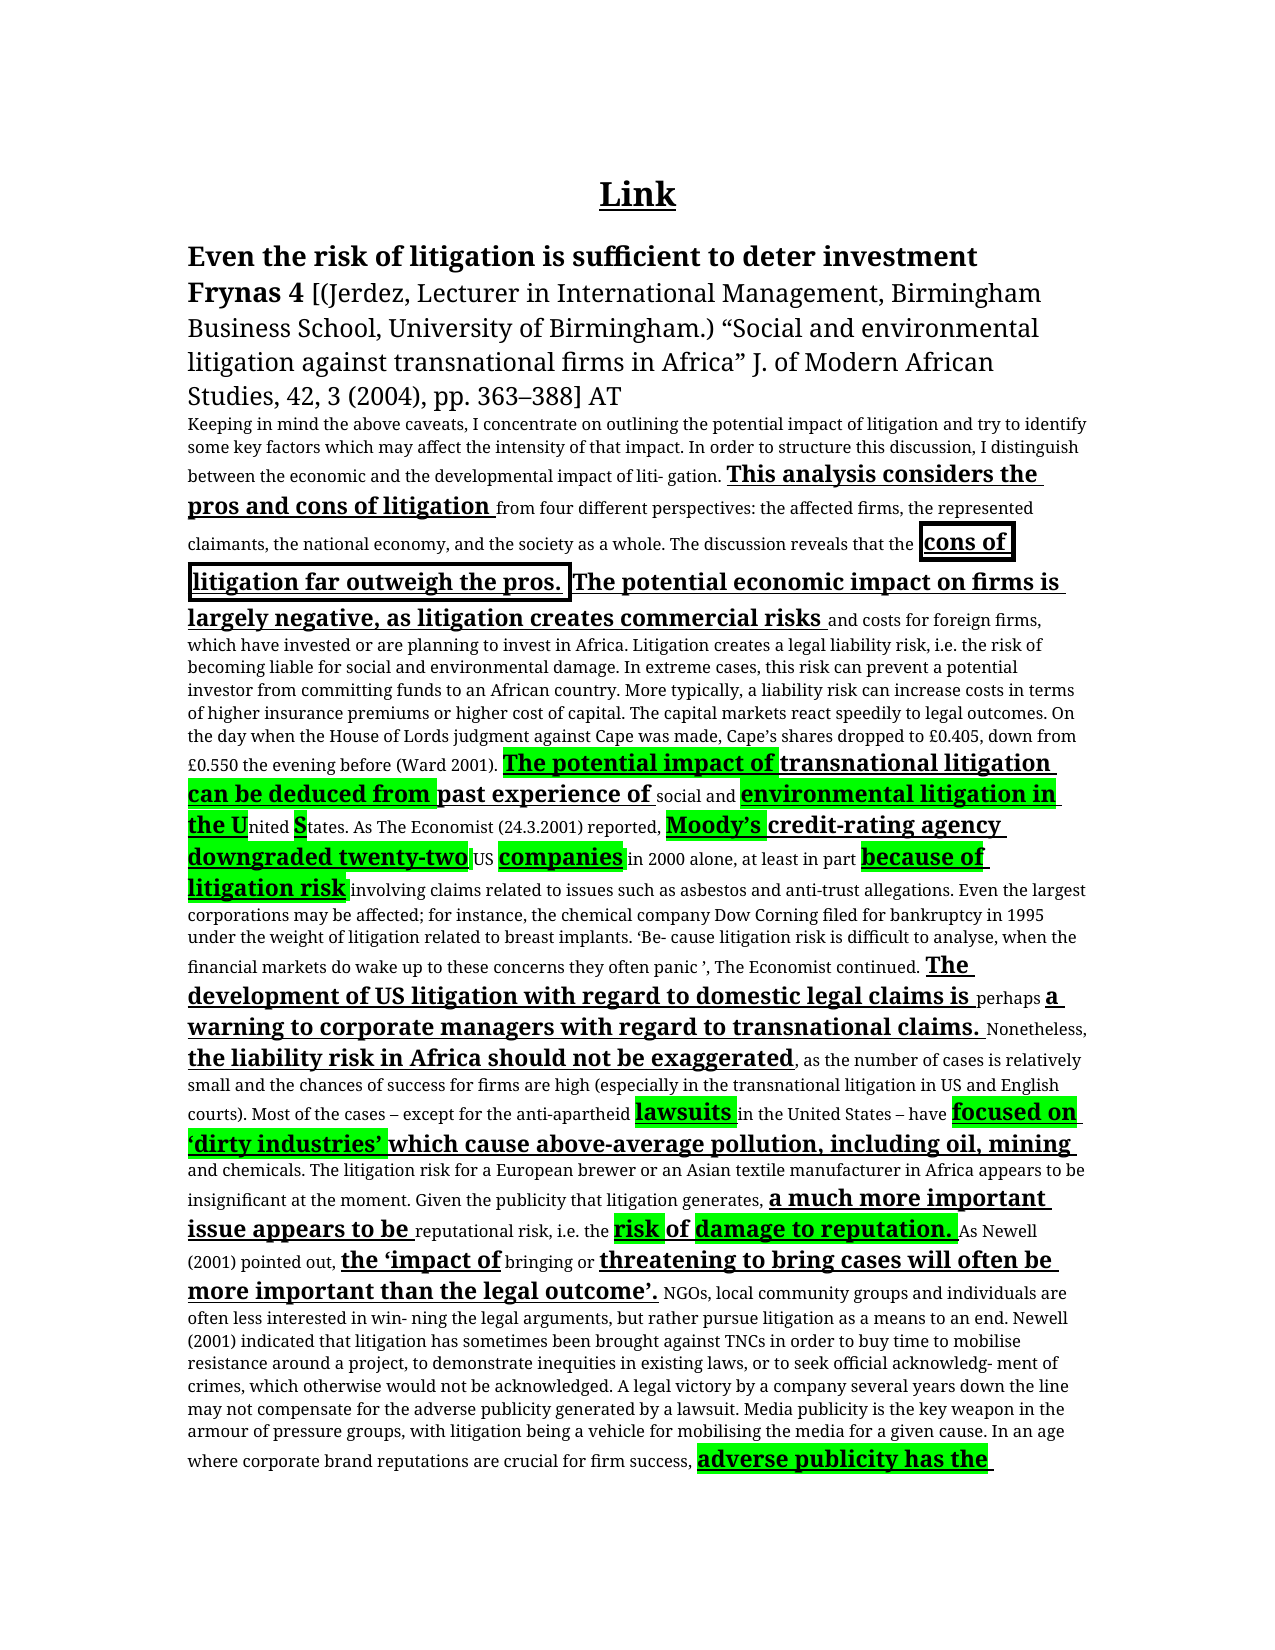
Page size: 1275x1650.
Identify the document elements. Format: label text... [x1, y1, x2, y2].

text Frynas 4 [(Jerdez, Lecturer in International Management, Birmingham Business School, University of Birmingham.) “Social and environmental litigation against transnational firms in Africa” J. of Modern African Studies, 42, 3 (2004), pp. 363–388] AT [187, 274, 1087, 413]
subtitle Link [187, 171, 1087, 216]
subtitle Even the risk of litigation is sufficient to deter investment [187, 237, 1087, 274]
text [187, 413, 1087, 1474]
